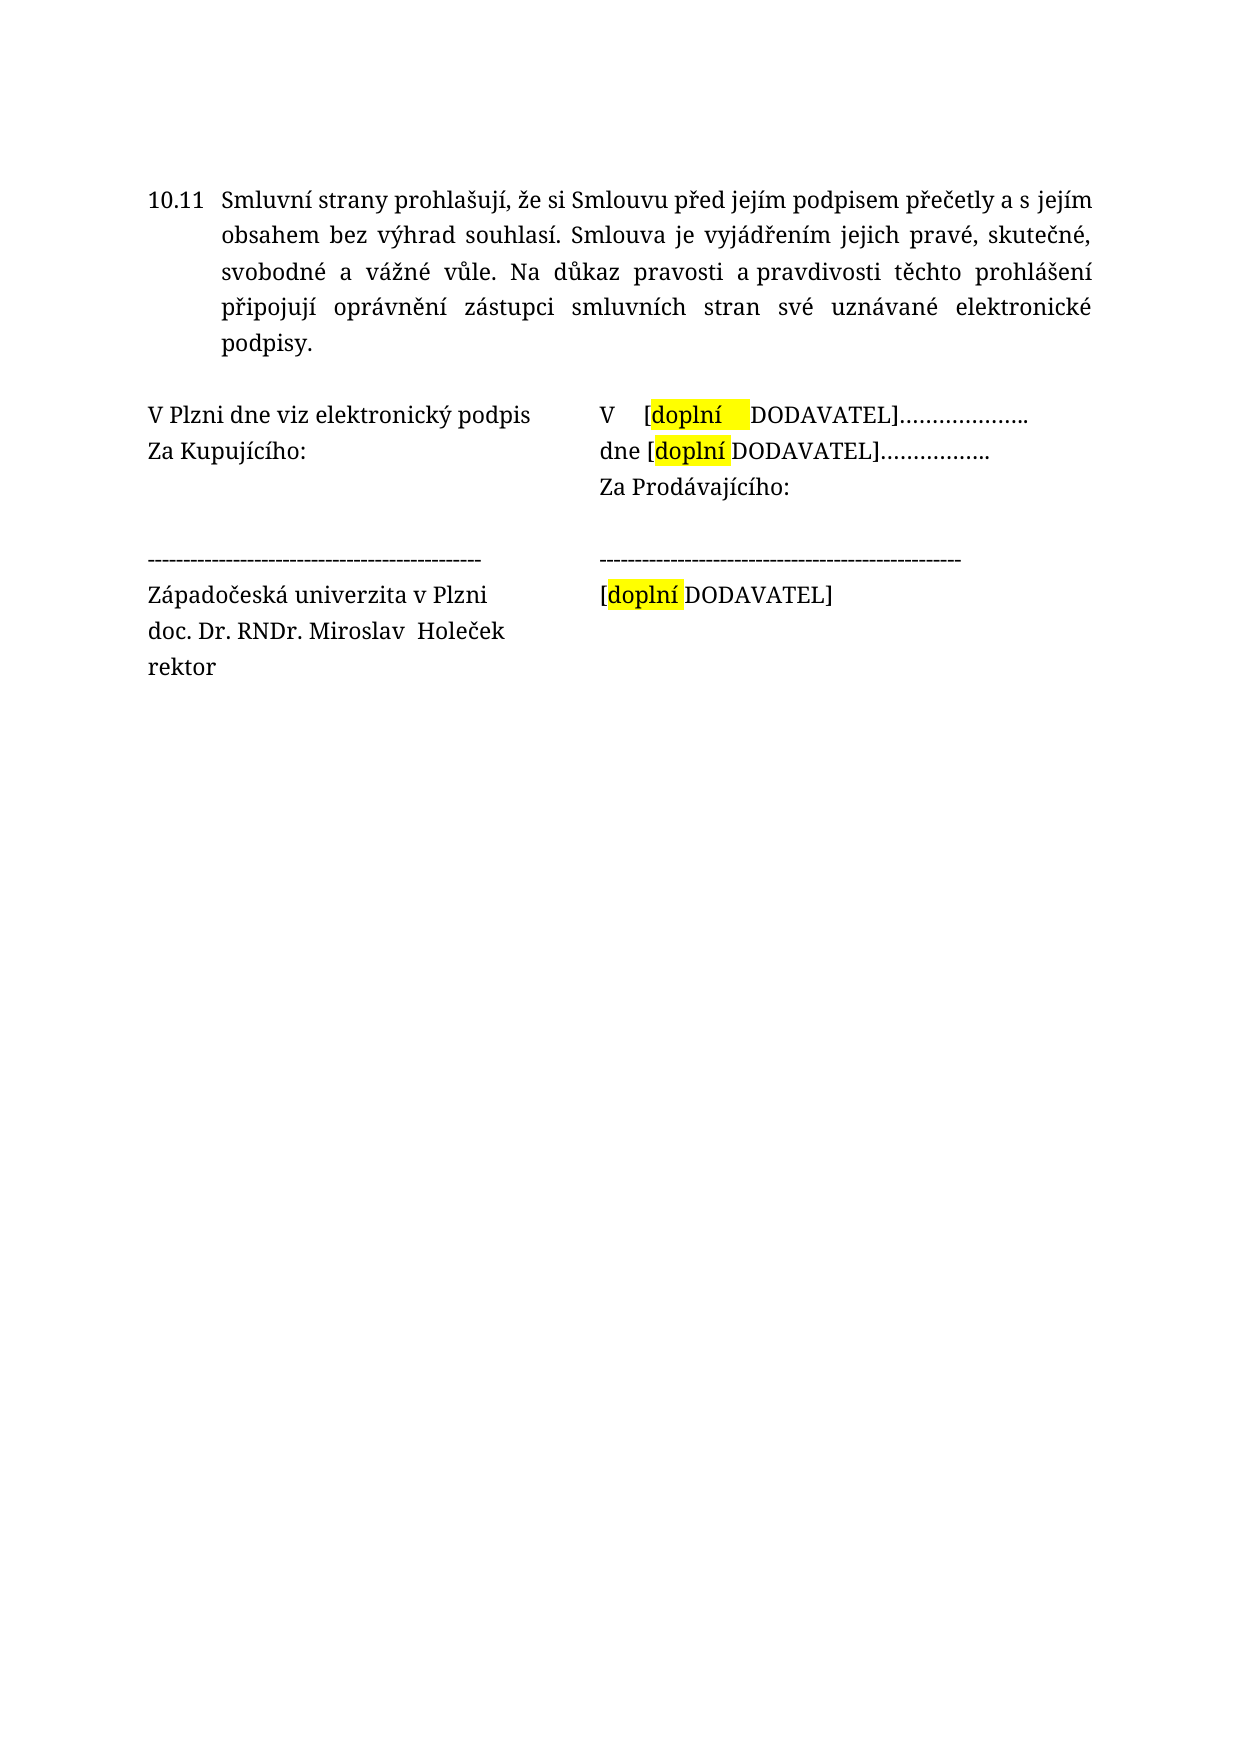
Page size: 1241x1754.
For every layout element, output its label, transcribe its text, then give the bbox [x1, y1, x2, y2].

text 10.11 Smluvní strany prohlašují, že si Smlouvu před jejím podpisem přečetly a s jejím obsahem bez výhrad souhlasí. Smlouva je vyjádřením jejich pravé, skutečné, svobodné a vážné vůle. Na důkaz pravosti a pravdivosti těchto prohlášení připojují oprávnění zástupci smluvních stran své uznávané elektronické podpisy. [148, 183, 1093, 358]
table_header V Plzni dne viz elektronický podpis Za Kupujícího: ----------------------------------------------- Západočeská univerzita v Plzni doc. Dr. RNDr. Miroslav Holeček rektor [136, 399, 588, 722]
table_header V [doplní DODAVATEL]……………….. dne [doplní DODAVATEL]…………….. Za Prodávajícího: --------------------------------------------------- [doplní DODAVATEL] [588, 399, 1040, 722]
